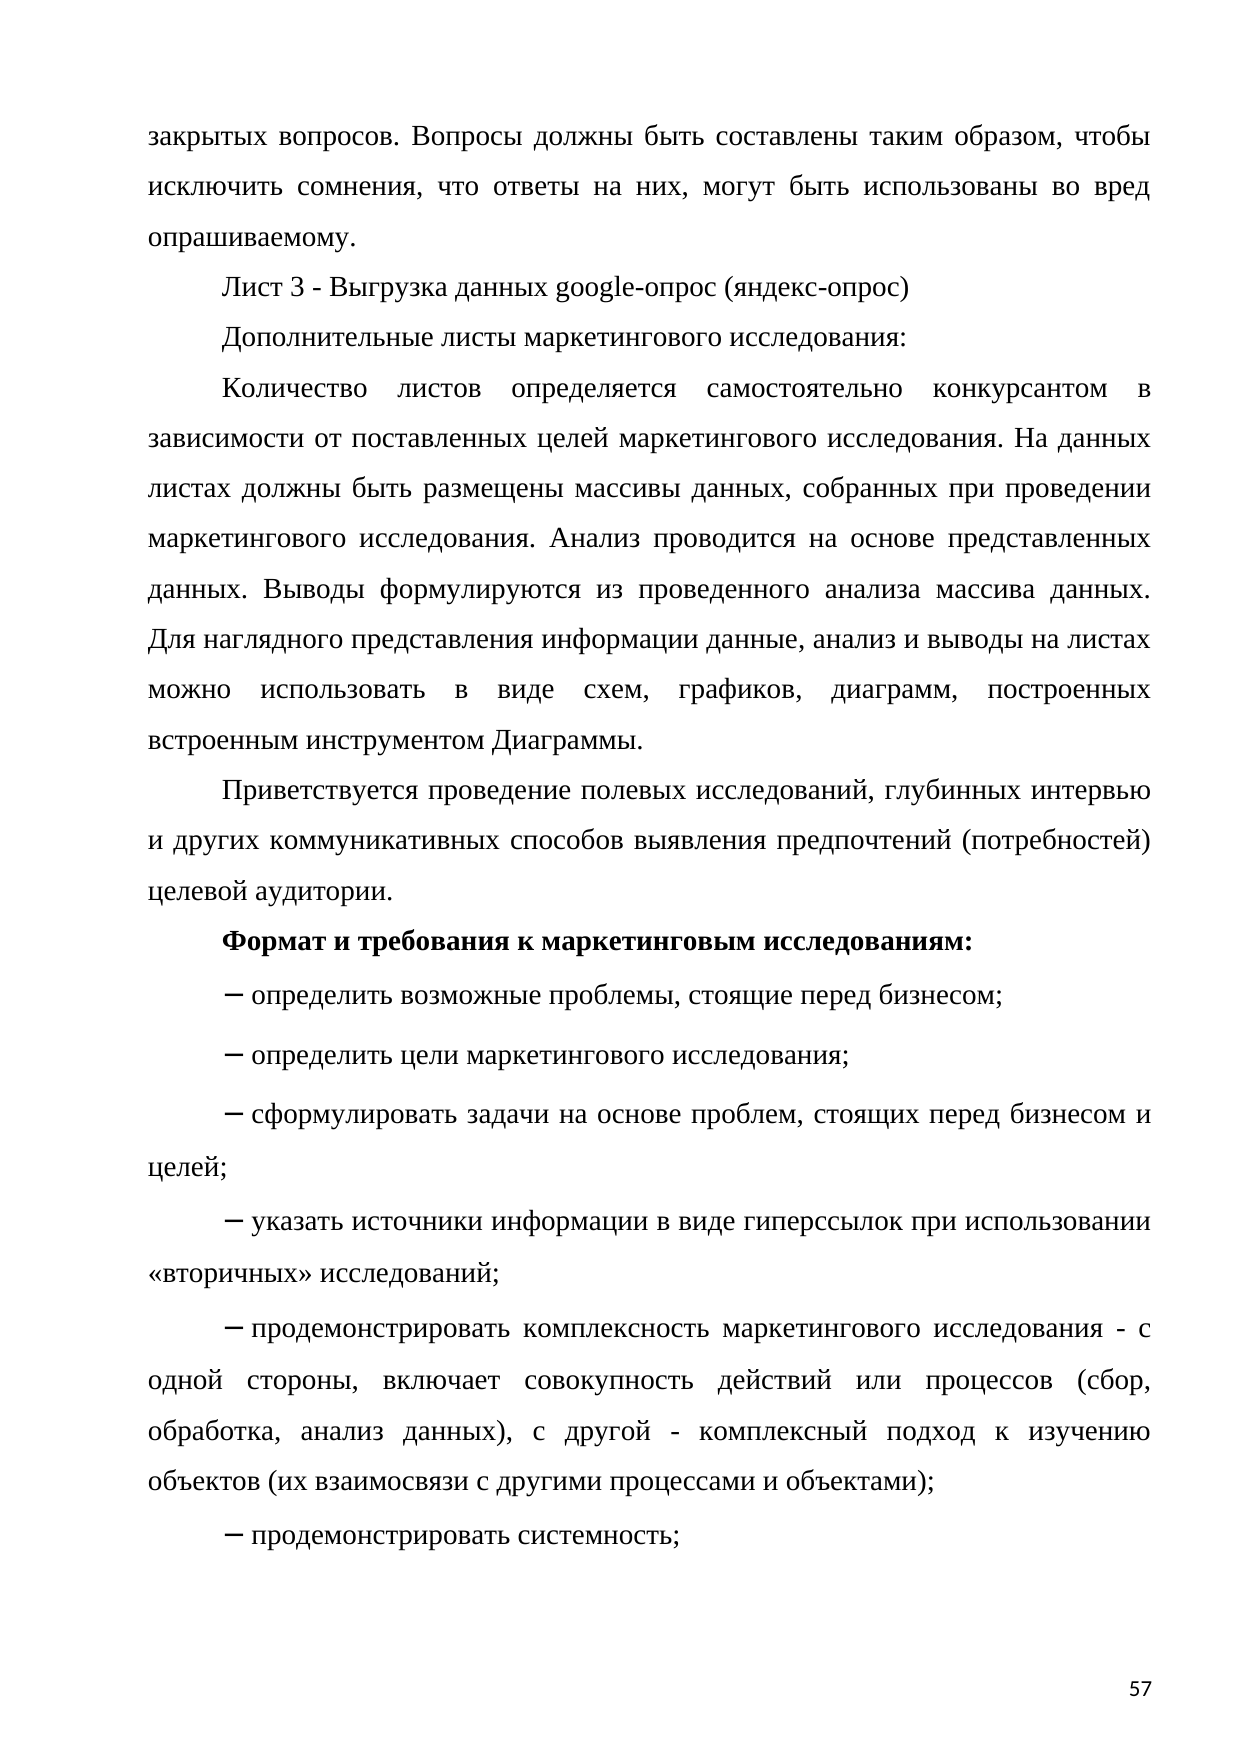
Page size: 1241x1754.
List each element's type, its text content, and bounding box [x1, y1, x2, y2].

list сформулировать задачи на основе проблем, стоящих перед бизнесом и целей; [148, 1092, 1152, 1182]
text Дополнительные листы маркетингового исследования: [148, 319, 1152, 353]
list продемонстрировать системность; [148, 1513, 1152, 1553]
text Количество листов определяется самостоятельно конкурсантом в зависимости от поставленных целей маркетингового исследования. На данных листах должны быть размещены массивы данных, собранных при проведении маркетингового исследования. Анализ проводится на основе представленных данных. Выводы формулируются из проведенного анализа массива данных. Для наглядного представления информации данные, анализ и выводы на листах можно использовать в виде схем, графиков, диаграмм, построенных встроенным инструментом Диаграммы. [148, 370, 1152, 755]
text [148, 118, 1152, 252]
list определить возможные проблемы, стоящие перед бизнесом; [148, 973, 1152, 1013]
list продемонстрировать комплексность маркетингового исследования - с одной стороны, включает совокупность действий или процессов (сбор, обработка, анализ данных), с другой - комплексный подход к изучению объектов (их взаимосвязи с другими процессами и объектами); [148, 1306, 1152, 1497]
text Формат и требования к маркетинговым исследованиям: [148, 923, 1152, 957]
list указать источники информации в виде гиперссылок при использовании «вторичных» исследований; [148, 1199, 1152, 1289]
list определить цели маркетингового исследования; [148, 1033, 1152, 1073]
text Приветствуется проведение полевых исследований, глубинных интервью и других коммуникативных способов выявления предпочтений (потребностей) целевой аудитории. [148, 772, 1152, 906]
text Лист 3 - Выгрузка данных google-опрос (яндекс-опрос) [148, 269, 1152, 303]
